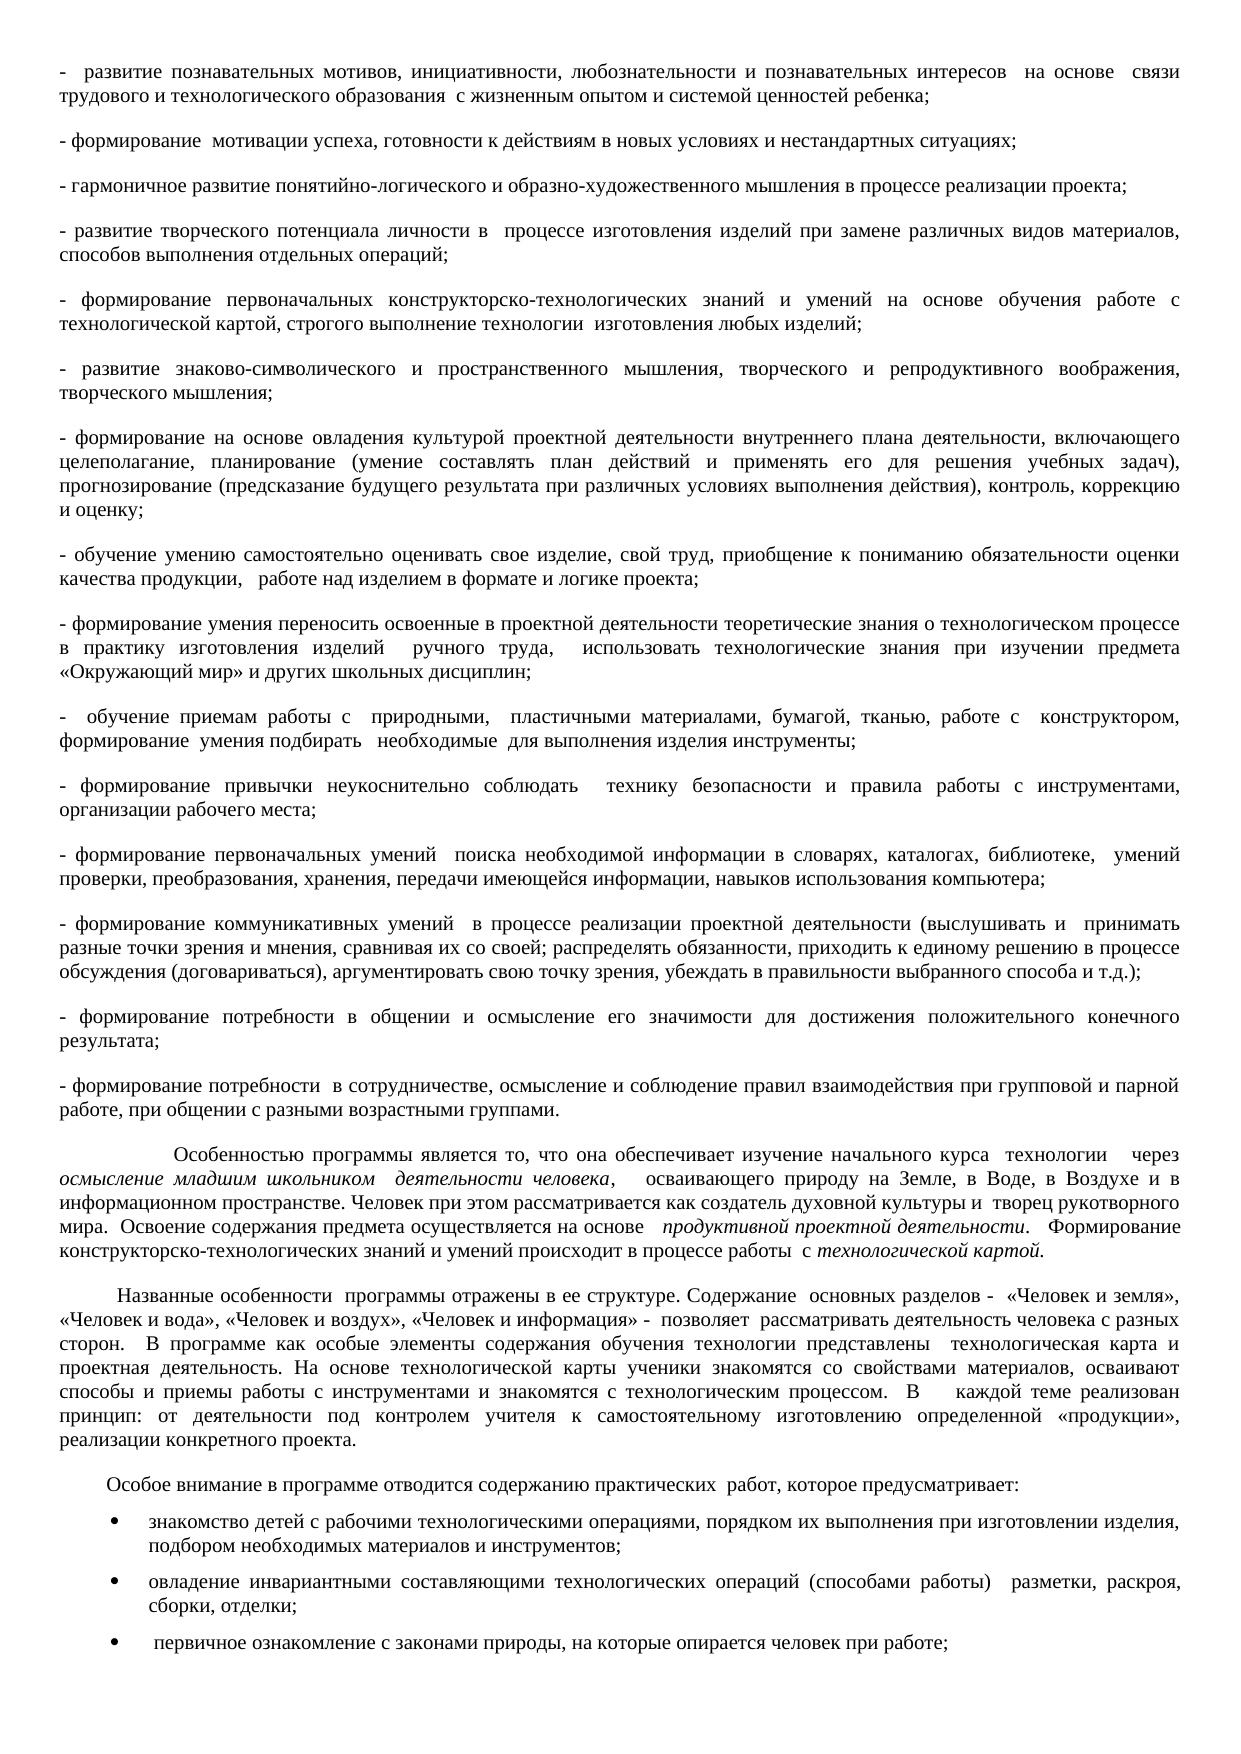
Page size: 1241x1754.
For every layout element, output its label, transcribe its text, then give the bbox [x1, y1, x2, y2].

list первичное ознакомление с законами природы, на которые опирается человек при работе; [111, 1630, 1181, 1654]
text Названные особенности программы отражены в ее структуре. Содержание основных разделов - «Человек и земля», «Человек и вода», «Человек и воздух», «Человек и информация» - позволяет рассматривать деятельность человека с разных сторон. В программе как особые элементы содержания обучения технологии представлены технологическая карта и проектная деятельность. На основе технологической карты ученики знакомятся со свойствами материалов, осваивают способы и приемы работы с инструментами и знакомятся с технологическим процессом. В каждой теме реализован принцип: от деятельности под контролем учителя к самостоятельному изготовлению определенной «продукции», реализации конкретного проекта. [59, 1283, 1181, 1451]
text - развитие творческого потенциала личности в процессе изготовления изделий при замене различных видов материалов, способов выполнения отдельных операций; [59, 218, 1181, 266]
text - формирование коммуникативных умений в процессе реализации проектной деятельности (выслушивать и принимать разные точки зрения и мнения, сравнивая их со своей; распределять обязанности, приходить к единому решению в процессе обсуждения (договариваться), аргументировать свою точку зрения, убеждать в правильности выбранного способа и т.д.); [59, 911, 1181, 983]
text - формирование первоначальных конструкторско-технологических знаний и умений на основе обучения работе с технологической картой, строгого выполнение технологии изготовления любых изделий; [59, 287, 1181, 335]
list овладение инвариантными составляющими технологических операций (способами работы) разметки, раскроя, сборки, отделки; [111, 1569, 1181, 1617]
text - формирование потребности в сотрудничестве, осмысление и соблюдение правил взаимодействия при групповой и парной работе, при общении с разными возрастными группами. [59, 1073, 1181, 1121]
text - формирование мотивации успеха, готовности к действиям в новых условиях и нестандартных ситуациях; [59, 128, 1181, 152]
text - формирование потребности в общении и осмысление его значимости для достижения положительного конечного результата; [59, 1004, 1181, 1052]
text - формирование первоначальных умений поиска необходимой информации в словарях, каталогах, библиотеке, умений проверки, преобразования, хранения, передачи имеющейся информации, навыков использования компьютера; [59, 842, 1181, 890]
text - развитие познавательных мотивов, инициативности, любознательности и познавательных интересов на основе связи трудового и технологического образования с жизненным опытом и системой ценностей ребенка; [59, 59, 1181, 107]
text Особое внимание в программе отводится содержанию практических работ, которое предусматривает: [59, 1472, 1181, 1496]
text - формирование умения переносить освоенные в проектной деятельности теоретические знания о технологическом процессе в практику изготовления изделий ручного труда, использовать технологические знания при изучении предмета «Окружающий мир» и других школьных дисциплин; [59, 611, 1181, 683]
text - обучение умению самостоятельно оценивать свое изделие, свой труд, приобщение к пониманию обязательности оценки качества продукции, работе над изделием в формате и логике проекта; [59, 542, 1181, 590]
text - формирование на основе овладения культурой проектной деятельности внутреннего плана деятельности, включающего целеполагание, планирование (умение составлять план действий и применять его для решения учебных задач), прогнозирование (предсказание будущего результата при различных условиях выполнения действия), контроль, коррекцию и оценку; [59, 425, 1181, 521]
text Особенностью программы является то, что она обеспечивает изучение начального курса технологии через осмысление младшим школьником деятельности человека, осваивающего природу на Земле, в Воде, в Воздухе и в информационном пространстве. Человек при этом рассматривается как создатель духовной культуры и творец рукотворного мира. Освоение содержания предмета осуществляется на основе продуктивной проектной деятельности. Формирование конструкторско-технологических знаний и умений происходит в процессе работы с технологической картой. [59, 1142, 1181, 1262]
text - гармоничное развитие понятийно-логического и образно-художественного мышления в процессе реализации проекта; [59, 173, 1181, 197]
text - формирование привычки неукоснительно соблюдать технику безопасности и правила работы с инструментами, организации рабочего места; [59, 773, 1181, 821]
list знакомство детей с рабочими технологическими операциями, порядком их выполнения при изготовлении изделия, подбором необходимых материалов и инструментов; [111, 1508, 1181, 1557]
text - развитие знаково-символического и пространственного мышления, творческого и репродуктивного воображения, творческого мышления; [59, 356, 1181, 404]
text - обучение приемам работы с природными, пластичными материалами, бумагой, тканью, работе с конструктором, формирование умения подбирать необходимые для выполнения изделия инструменты; [59, 704, 1181, 752]
